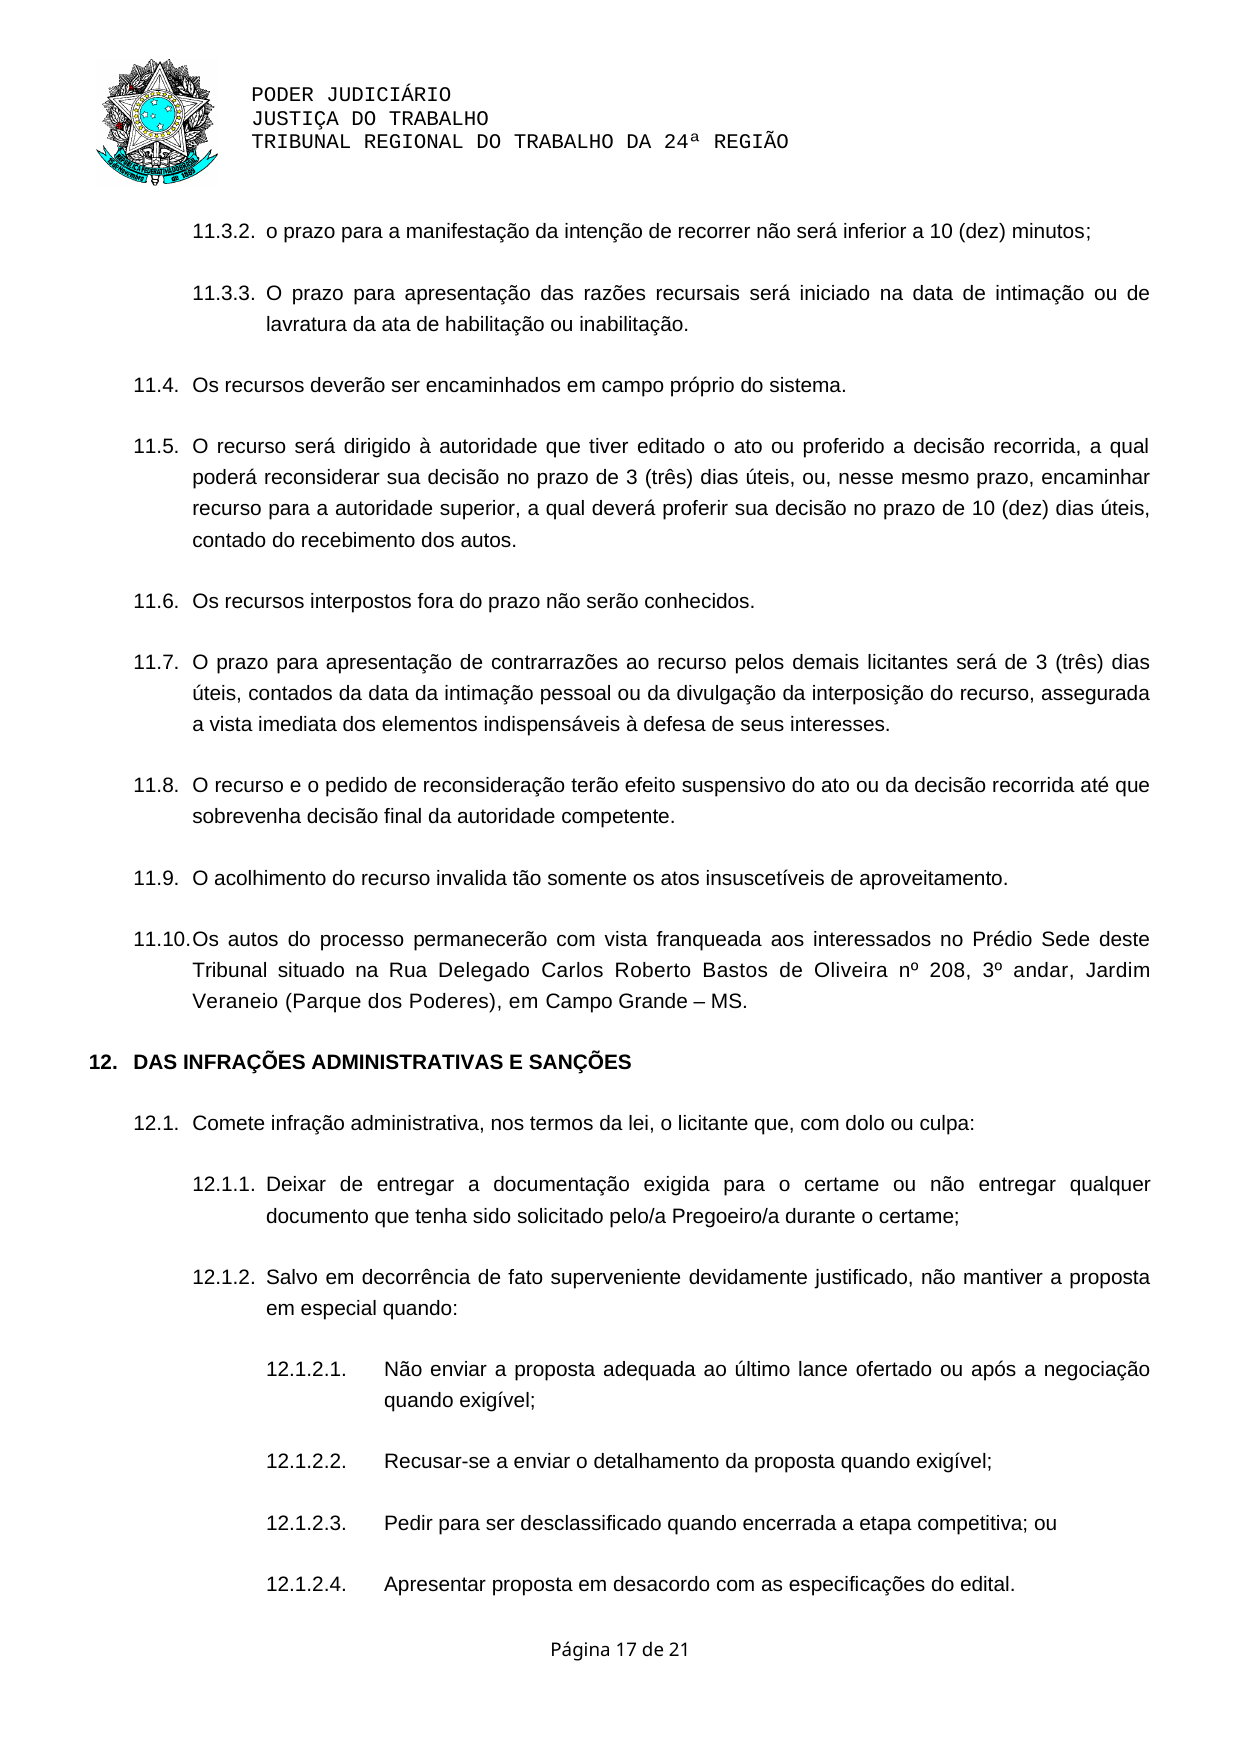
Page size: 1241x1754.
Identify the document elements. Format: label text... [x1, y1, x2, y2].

text Apresentar proposta em desacordo com as especificações do edital. [266, 1571, 1152, 1595]
text O acolhimento do recurso invalida tão somente os atos insuscetíveis de aproveitamento. [133, 865, 1152, 889]
text Recusar-se a enviar o detalhamento da proposta quando exigível; [266, 1449, 1152, 1473]
text Comete infração administrativa, nos termos da lei, o licitante que, com dolo ou culpa: [133, 1111, 1152, 1135]
text DAS INFRAÇÕES ADMINISTRATIVAS E SANÇÕES [89, 1050, 1152, 1074]
text Os recursos interpostos fora do prazo não serão conhecidos. [133, 588, 1152, 612]
text Não enviar a proposta adequada ao último lance ofertado ou após a negociação quando exigível; [266, 1357, 1152, 1412]
picture [96, 59, 220, 186]
list O prazo para apresentação das razões recursais será iniciado na data de intimação ou de lavratura da ata de habilitação ou inabilitação. [192, 281, 1152, 336]
list Deixar de entregar a documentação exigida para o certame ou não entregar qualquer documento que tenha sido solicitado pelo/a Pregoeiro/a durante o certame; [192, 1172, 1152, 1227]
list o prazo para a manifestação da intenção de recorrer não será inferior a 10 (dez) minutos; [192, 219, 1152, 243]
text Os autos do processo permanecerão com vista franqueada aos interessados no Prédio Sede deste Tribunal situado na Rua Delegado Carlos Roberto Bastos de Oliveira nº 208, 3º andar, Jardim Veraneio (Parque dos Poderes), em Campo Grande – MS. [133, 927, 1152, 1013]
text O recurso será dirigido à autoridade que tiver editado o ato ou proferido a decisão recorrida, a qual poderá reconsiderar sua decisão no prazo de 3 (três) dias úteis, ou, nesse mesmo prazo, encaminhar recurso para a autoridade superior, a qual deverá proferir sua decisão no prazo de 10 (dez) dias úteis, contado do recebimento dos autos. [133, 434, 1152, 551]
text O prazo para apresentação de contrarrazões ao recurso pelos demais licitantes será de 3 (três) dias úteis, contados da data da intimação pessoal ou da divulgação da interposição do recurso, assegurada a vista imediata dos elementos indispensáveis à defesa de seus interesses. [133, 650, 1152, 736]
list Salvo em decorrência de fato superveniente devidamente justificado, não mantiver a proposta em especial quando: [192, 1264, 1152, 1320]
text Os recursos deverão ser encaminhados em campo próprio do sistema. [133, 373, 1152, 397]
text Pedir para ser desclassificado quando encerrada a etapa competitiva; ou [266, 1510, 1152, 1534]
text O recurso e o pedido de reconsideração terão efeito suspensivo do ato ou da decisão recorrida até que sobrevenha decisão final da autoridade competente. [133, 773, 1152, 828]
